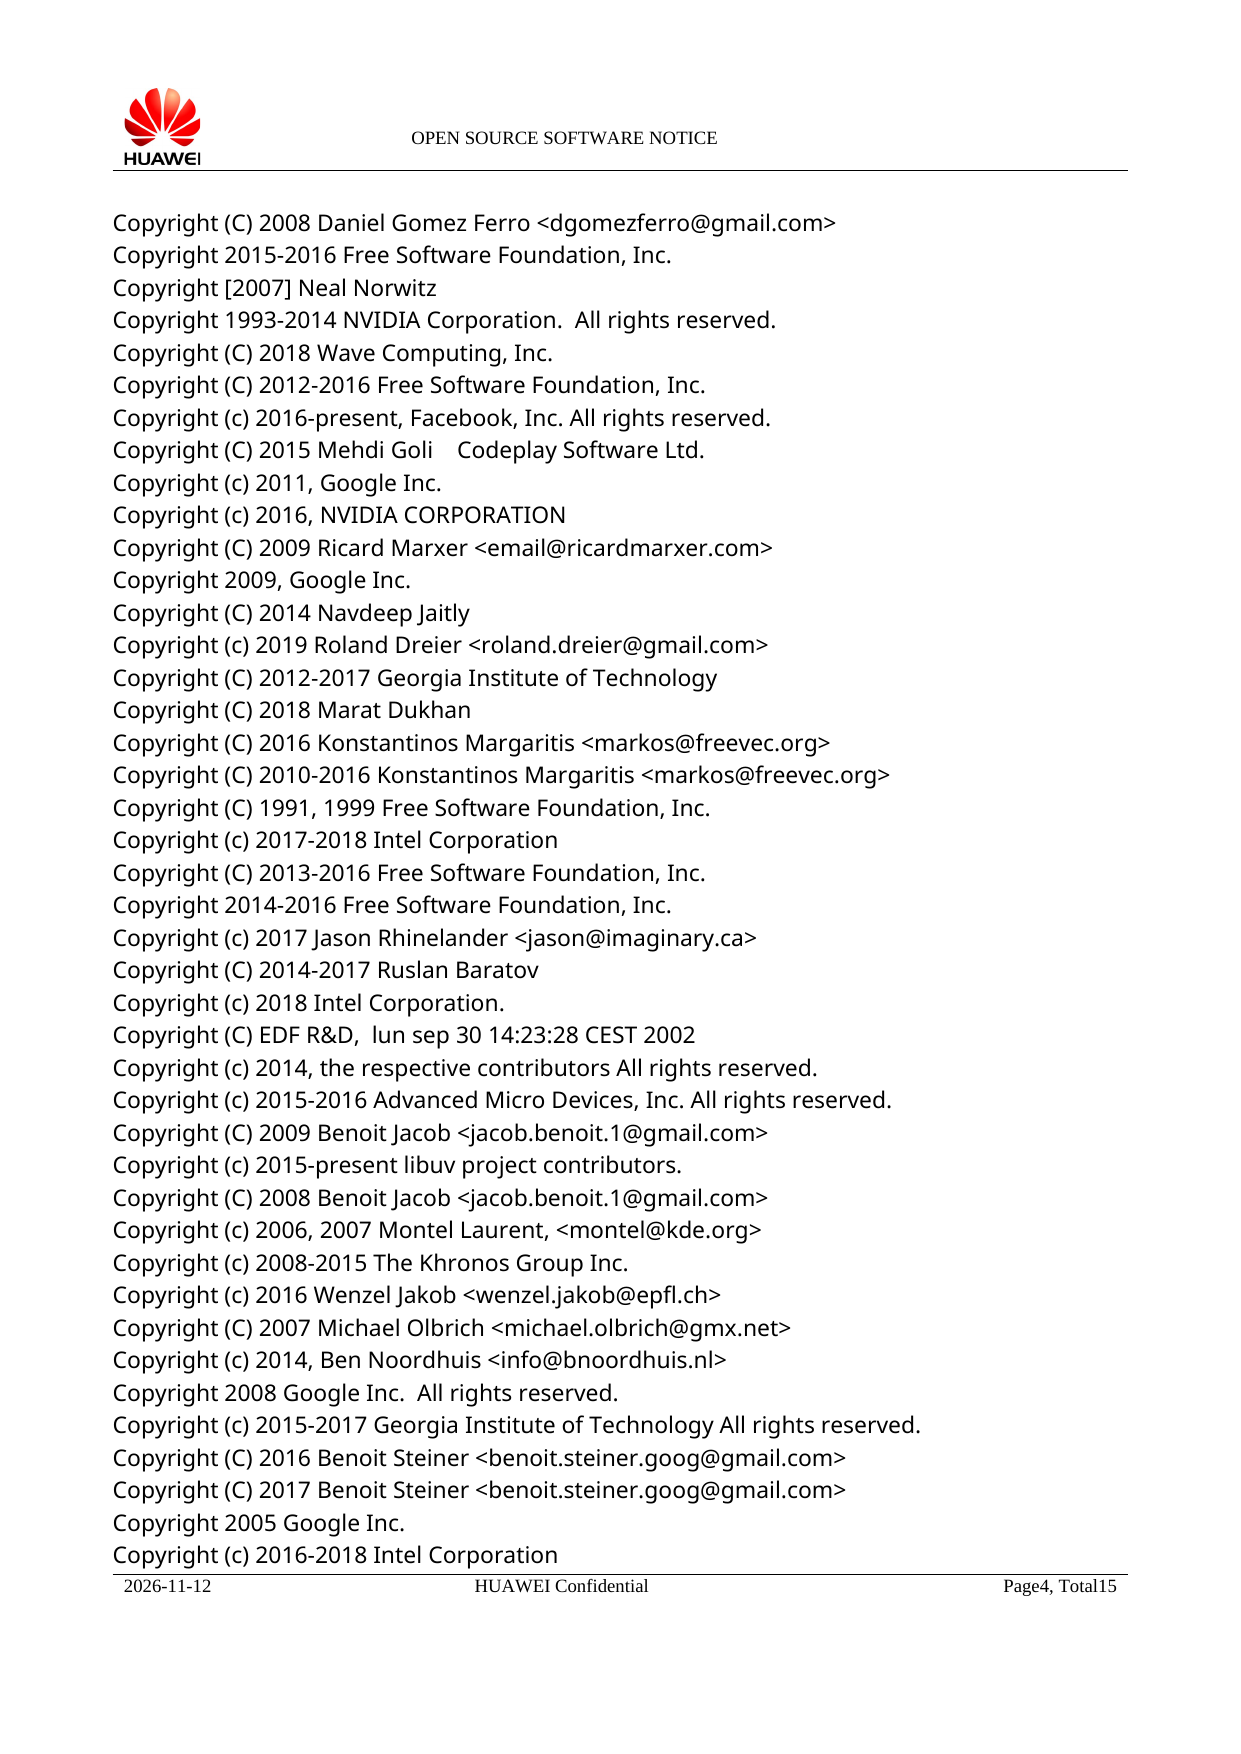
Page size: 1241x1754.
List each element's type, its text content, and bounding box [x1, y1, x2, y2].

picture [124, 88, 201, 165]
